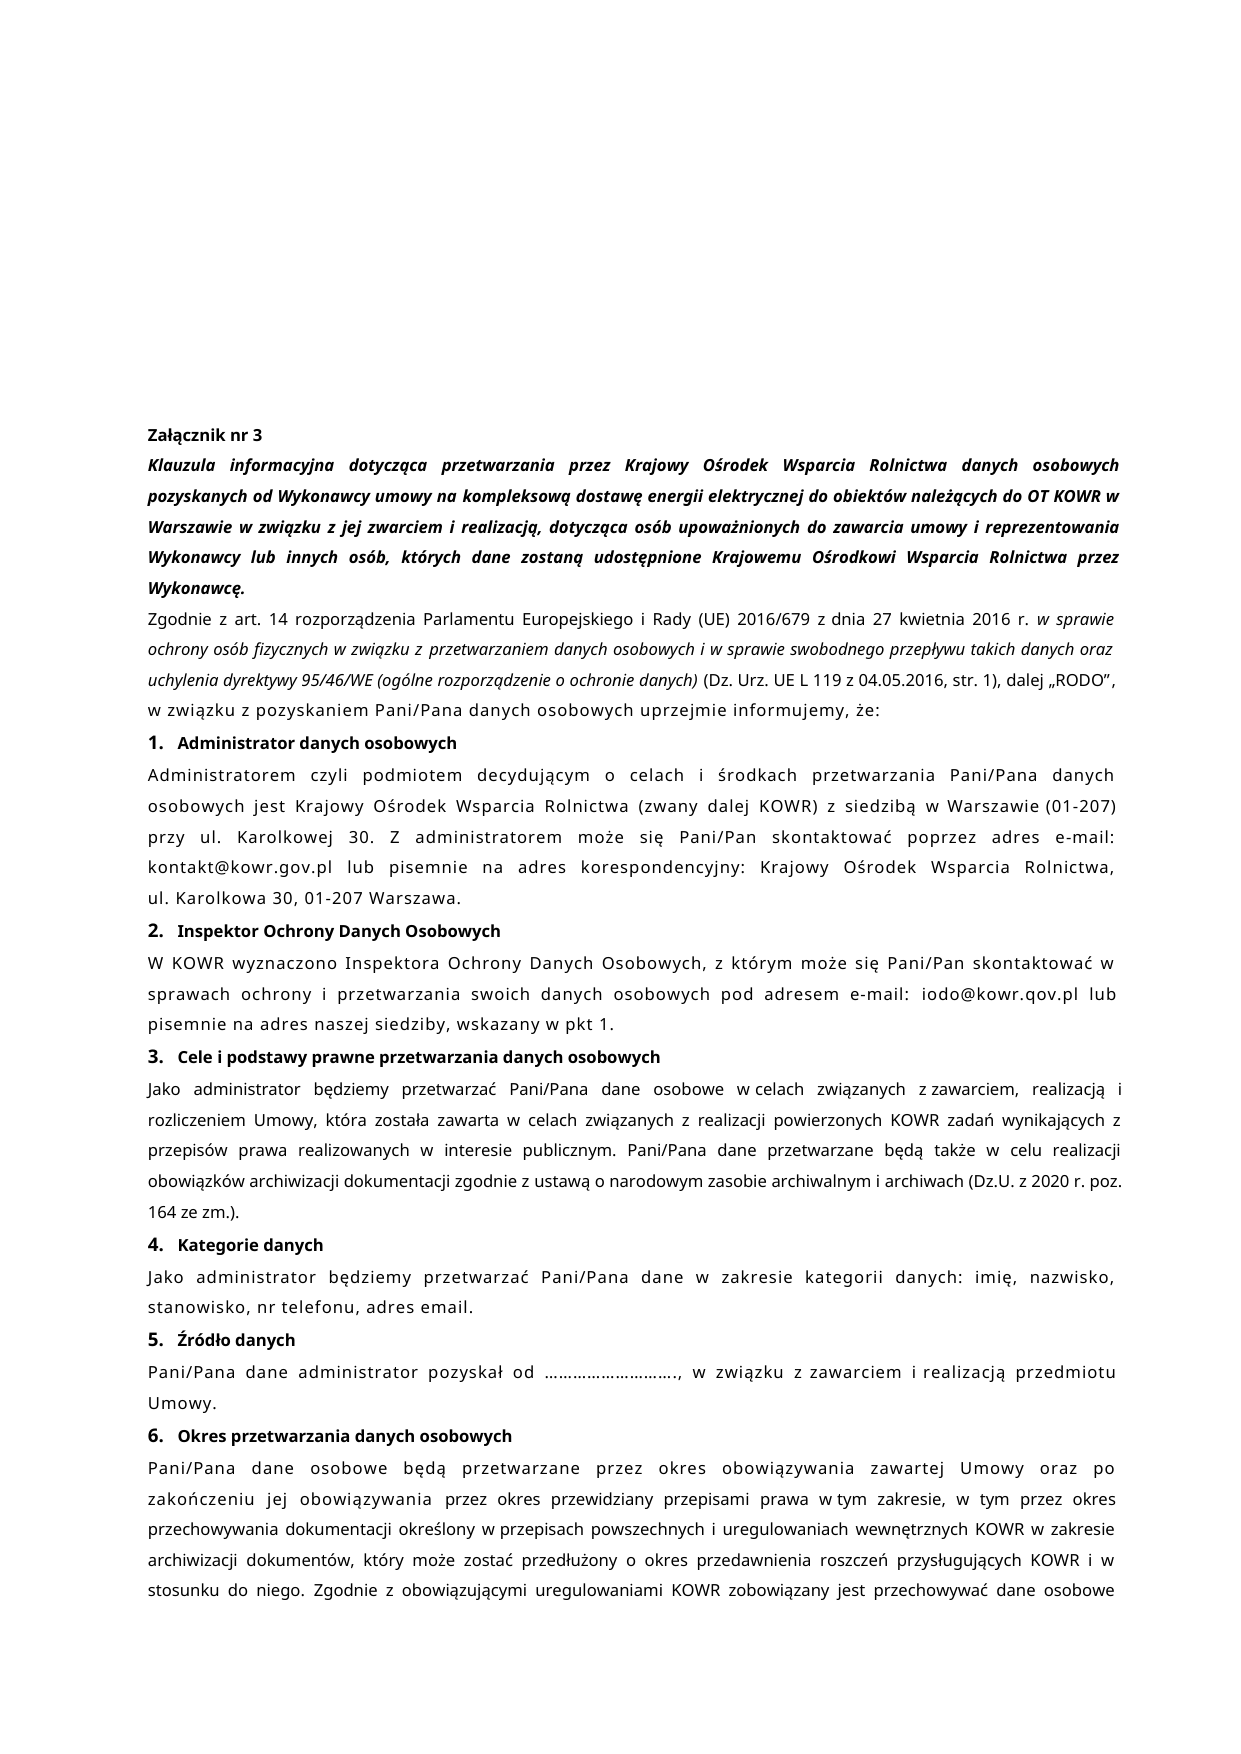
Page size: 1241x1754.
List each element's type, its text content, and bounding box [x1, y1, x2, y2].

list Cele i podstawy prawne przetwarzania danych osobowych [148, 1043, 933, 1069]
text Załącznik nr 3 [148, 423, 1116, 446]
text Jako administrator będziemy przetwarzać Pani/Pana dane osobowe w celach związanych z zawarciem, realizacją i rozliczeniem Umowy, która została zawarta w celach związanych z realizacji powierzonych KOWR zadań wynikających z przepisów prawa realizowanych w interesie publicznym. Pani/Pana dane przetwarzane będą także w celu realizacji obowiązków archiwizacji dokumentacji zgodnie z ustawą o narodowym zasobie archiwalnym i archiwach (Dz.U. z 2020 r. poz. 164 ze zm.). [148, 1078, 1122, 1223]
list Inspektor Ochrony Danych Osobowych [148, 917, 933, 943]
text Pani/Pana dane administrator pozyskał od ………………………., w związku z zawarciem i realizacją przedmiotu Umowy. [148, 1361, 1116, 1414]
list Okres przetwarzania danych osobowych [148, 1422, 933, 1448]
text Klauzula informacyjna dotycząca przetwarzania przez Krajowy Ośrodek Wsparcia Rolnictwa danych osobowych pozyskanych od Wykonawcy umowy na kompleksową dostawę energii elektrycznej do obiektów należących do OT KOWR w Warszawie w związku z jej zwarciem i realizacją, dotycząca osób upoważnionych do zawarcia umowy i reprezentowania Wykonawcy lub innych osób, których dane zostaną udostępnione Krajowemu Ośrodkowi Wsparcia Rolnictwa przez Wykonawcę. [148, 454, 1122, 599]
text Jako administrator będziemy przetwarzać Pani/Pana dane w zakresie kategorii danych: imię, nazwisko, stanowisko, nr telefonu, adres email. [148, 1265, 1116, 1318]
list Kategorie danych [148, 1231, 933, 1256]
text Administratorem czyli podmiotem decydującym o celach i środkach przetwarzania Pani/Pana danych osobowych jest Krajowy Ośrodek Wsparcia Rolnictwa (zwany dalej KOWR) z siedzibą w Warszawie (01-207) przy ul. Karolkowej 30. Z administratorem może się Pani/Pan skontaktować poprzez adres e-mail: kontakt@kowr.gov.pl lub pisemnie na adres korespondencyjny: Krajowy Ośrodek Wsparcia Rolnictwa, ul. Karolkowa 30, 01-207 Warszawa. [148, 764, 1116, 909]
list Administrator danych osobowych [148, 729, 933, 755]
text Zgodnie z art. 14 rozporządzenia Parlamentu Europejskiego i Rady (UE) 2016/679 z dnia 27 kwietnia 2016 r. w sprawie ochrony osób fizycznych w związku z przetwarzaniem danych osobowych i w sprawie swobodnego przepływu takich danych oraz uchylenia dyrektywy 95/46/WE (ogólne rozporządzenie o ochronie danych) (Dz. Urz. UE L 119 z 04.05.2016, str. 1), dalej „RODO”, w związku z pozyskaniem Pani/Pana danych osobowych uprzejmie informujemy, że: [148, 607, 1116, 722]
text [148, 1456, 1116, 1602]
list Źródło danych [148, 1326, 933, 1352]
text W KOWR wyznaczono Inspektora Ochrony Danych Osobowych, z którym może się Pani/Pan skontaktować w sprawach ochrony i przetwarzania swoich danych osobowych pod adresem e-mail: iodo@kowr.qov.pl lub pisemnie na adres naszej siedziby, wskazany w pkt 1. [148, 951, 1116, 1035]
